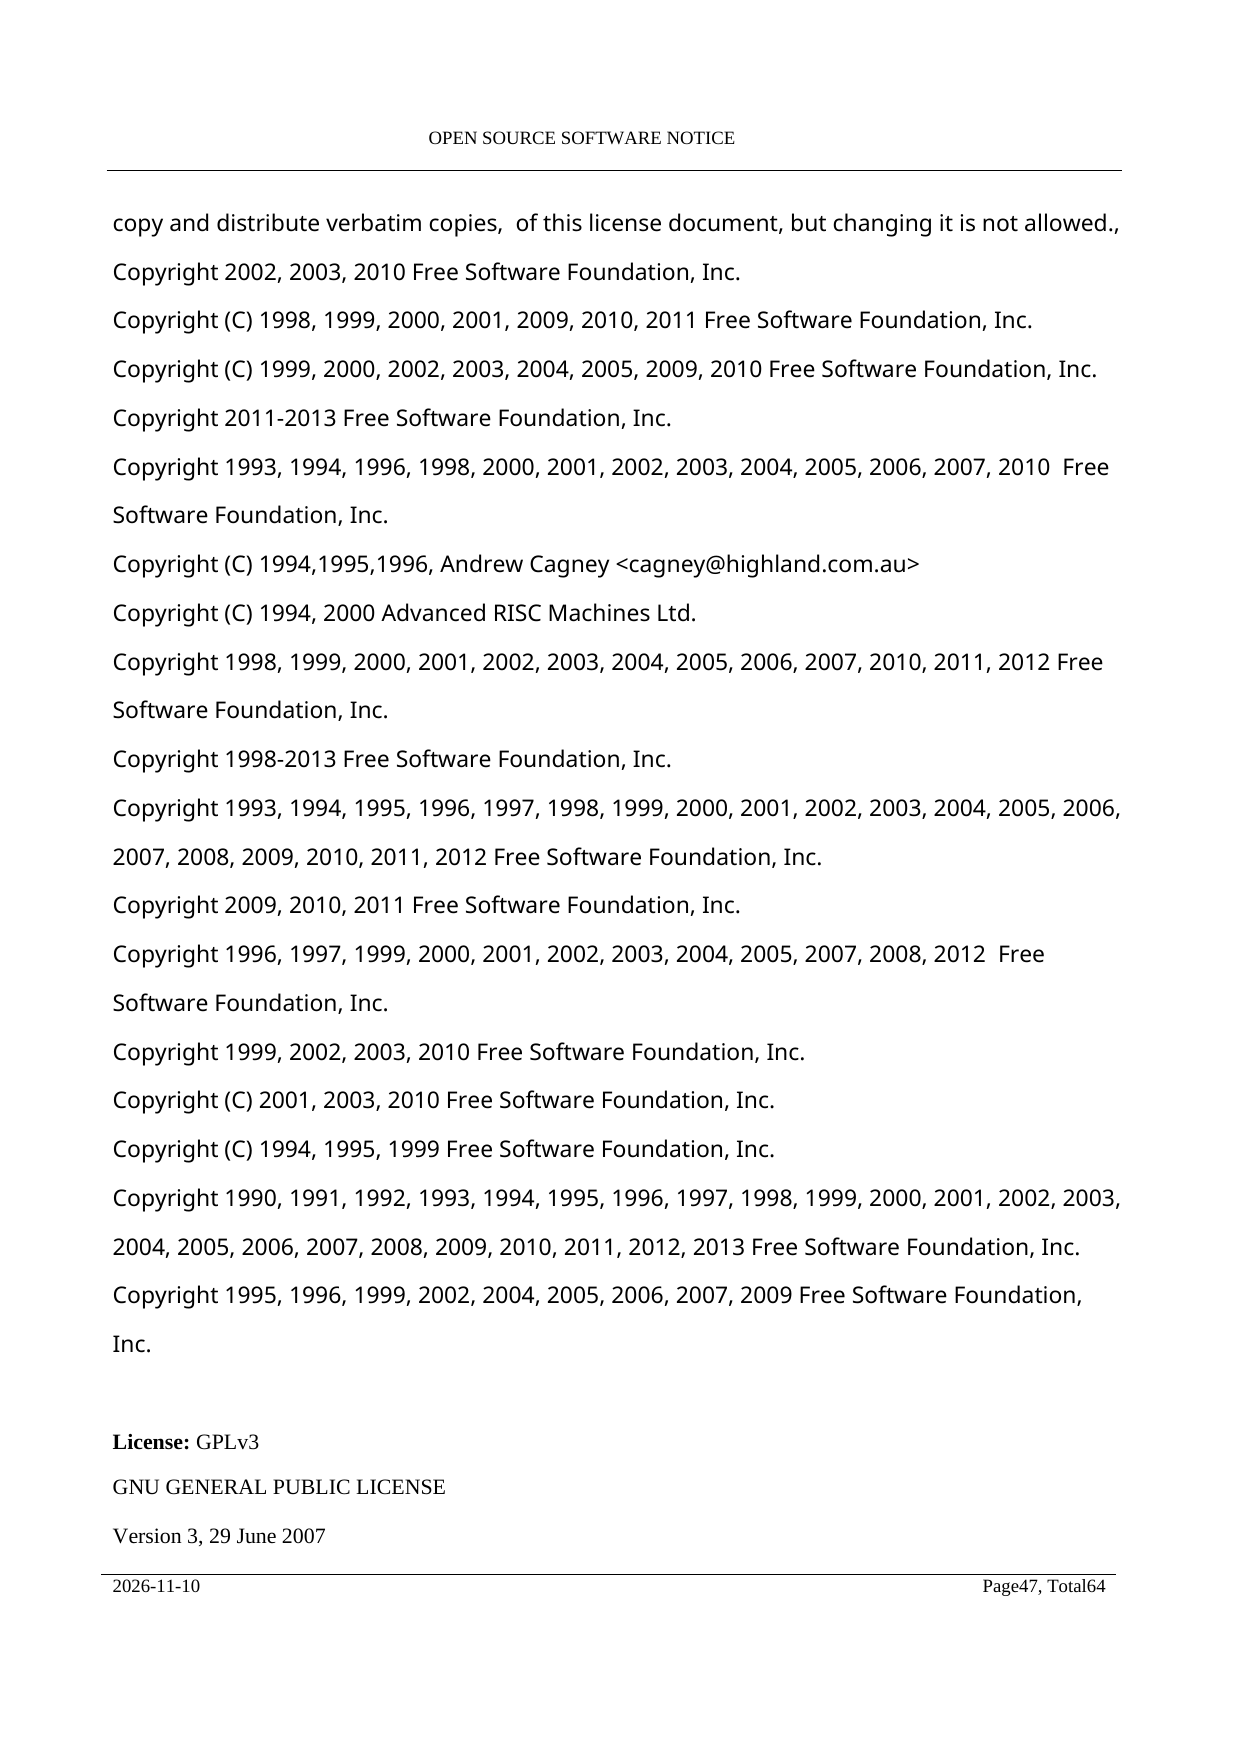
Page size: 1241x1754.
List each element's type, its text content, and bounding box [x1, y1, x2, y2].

text License: GPLv3 [112, 1425, 1128, 1458]
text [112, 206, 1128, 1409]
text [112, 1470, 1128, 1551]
